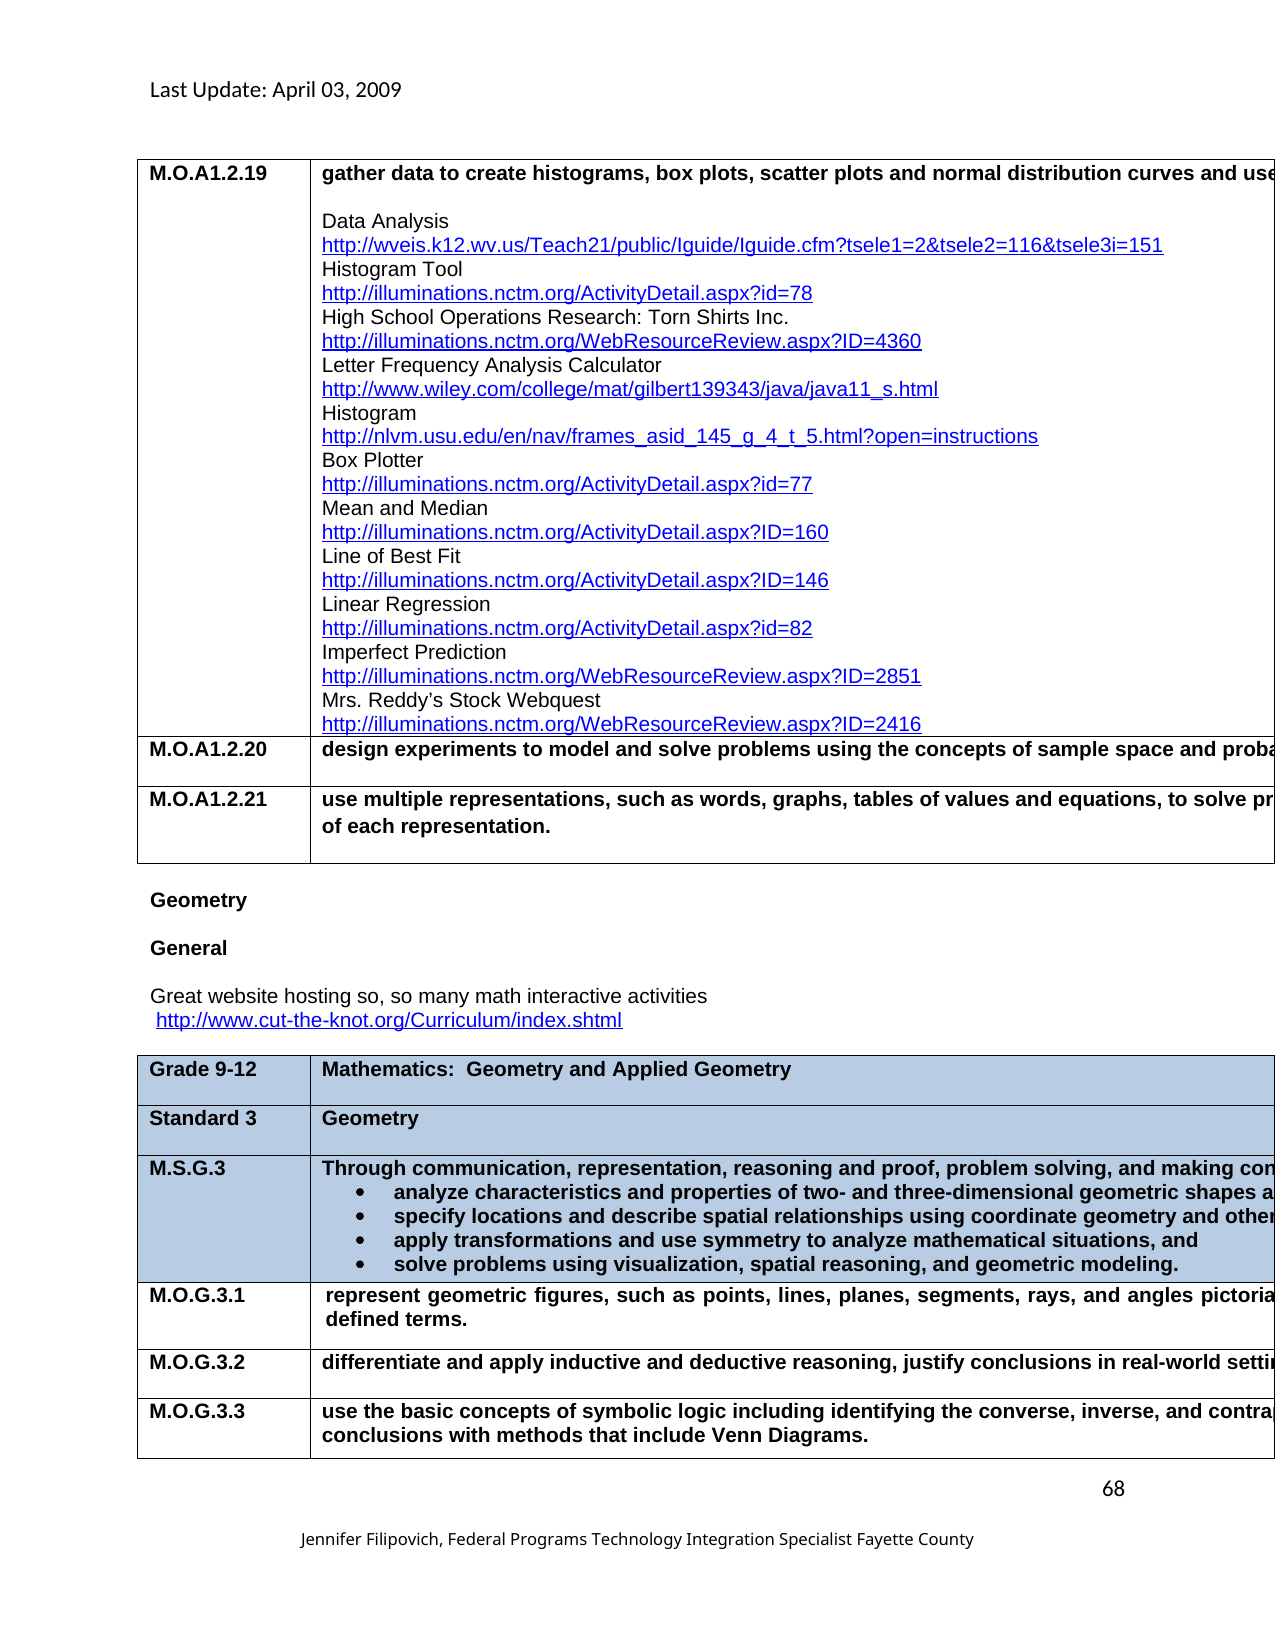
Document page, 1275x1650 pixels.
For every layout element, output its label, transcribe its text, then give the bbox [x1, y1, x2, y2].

table_cell M.S.G.3 [138, 1156, 310, 1282]
table_cell use multiple representations, such as words, graphs, tables of values and equations, to solve practical problems; describe advantages and disadvantages of the use of each representation. [311, 787, 1274, 863]
text General [150, 936, 1125, 959]
table_cell M.O.G.3.3 [138, 1399, 310, 1458]
table_cell M.O.A1.2.21 [138, 787, 310, 863]
table_cell M.O.A1.2.20 [138, 737, 310, 786]
table_cell Standard 3 [138, 1106, 310, 1155]
table_cell M.O.G.3.2 [138, 1350, 310, 1398]
text Geometry [150, 888, 1125, 912]
table_header Mathematics: Geometry and Applied Geometry [311, 1056, 1274, 1105]
table_cell represent geometric figures, such as points, lines, planes, segments, rays, and angles pictorially with proper identification and distinguish between undefined and defined terms. [311, 1283, 1274, 1349]
text http://www.cut-the-knot.org/Curriculum/index.shtml [150, 1007, 1125, 1031]
table_cell M.O.A1.2.19 [138, 160, 310, 736]
table_cell design experiments to model and solve problems using the concepts of sample space and probability distribution. [311, 737, 1274, 786]
table_cell gather data to create histograms, box plots, scatter plots and normal distribution curves and use them to draw and support conclusions about the data. Data Analysis http://wveis.k12.wv.us/Teach21/public/Iguide/Iguide.cfm?tsele1=2&tsele2=116&tsele3i=151 Histogram Tool http://illuminations.nctm.org/ActivityDetail.aspx?id=78 High School Operations Research: Torn Shirts Inc. http://illuminations.nctm.org/WebResourceReview.aspx?ID=4360 Letter Frequency Analysis Calculator http://www.wiley.com/college/mat/gilbert139343/java/java11_s.html Histogram http://nlvm.usu.edu/en/nav/frames_asid_145_g_4_t_5.html?open=instructions Box Plotter http://illuminations.nctm.org/ActivityDetail.aspx?id=77 Mean and Median http://illuminations.nctm.org/ActivityDetail.aspx?ID=160 Line of Best Fit http://illuminations.nctm.org/ActivityDetail.aspx?ID=146 Linear Regression http://illuminations.nctm.org/ActivityDetail.aspx?id=82 Imperfect Prediction http://illuminations.nctm.org/WebResourceReview.aspx?ID=2851 Mrs. Reddy’s Stock Webquest http://illuminations.nctm.org/WebResourceReview.aspx?ID=2416 [311, 160, 1274, 736]
table_header Grade 9-12 [138, 1056, 310, 1105]
table_cell use the basic concepts of symbolic logic including identifying the converse, inverse, and contrapositive of a conditional statement and test the validity of conclusions with methods that include Venn Diagrams. [311, 1399, 1274, 1458]
table_cell Geometry [311, 1106, 1274, 1155]
table_cell differentiate and apply inductive and deductive reasoning, justify conclusions in real-world settings. [311, 1350, 1274, 1398]
text Great website hosting so, so many math interactive activities [150, 983, 1125, 1007]
table_cell Through communication, representation, reasoning and proof, problem solving, and making connections within and beyond the field of mathematics, students will analyze characteristics and properties of two- and three-dimensional geometric shapes and develop mathematical arguments about geometric relationships, specify locations and describe spatial relationships using coordinate geometry and other representational systems, apply transformations and use symmetry to analyze mathematical situations, and solve problems using visualization, spatial reasoning, and geometric modeling. [311, 1156, 1274, 1282]
table_cell M.O.G.3.1 [138, 1283, 310, 1349]
